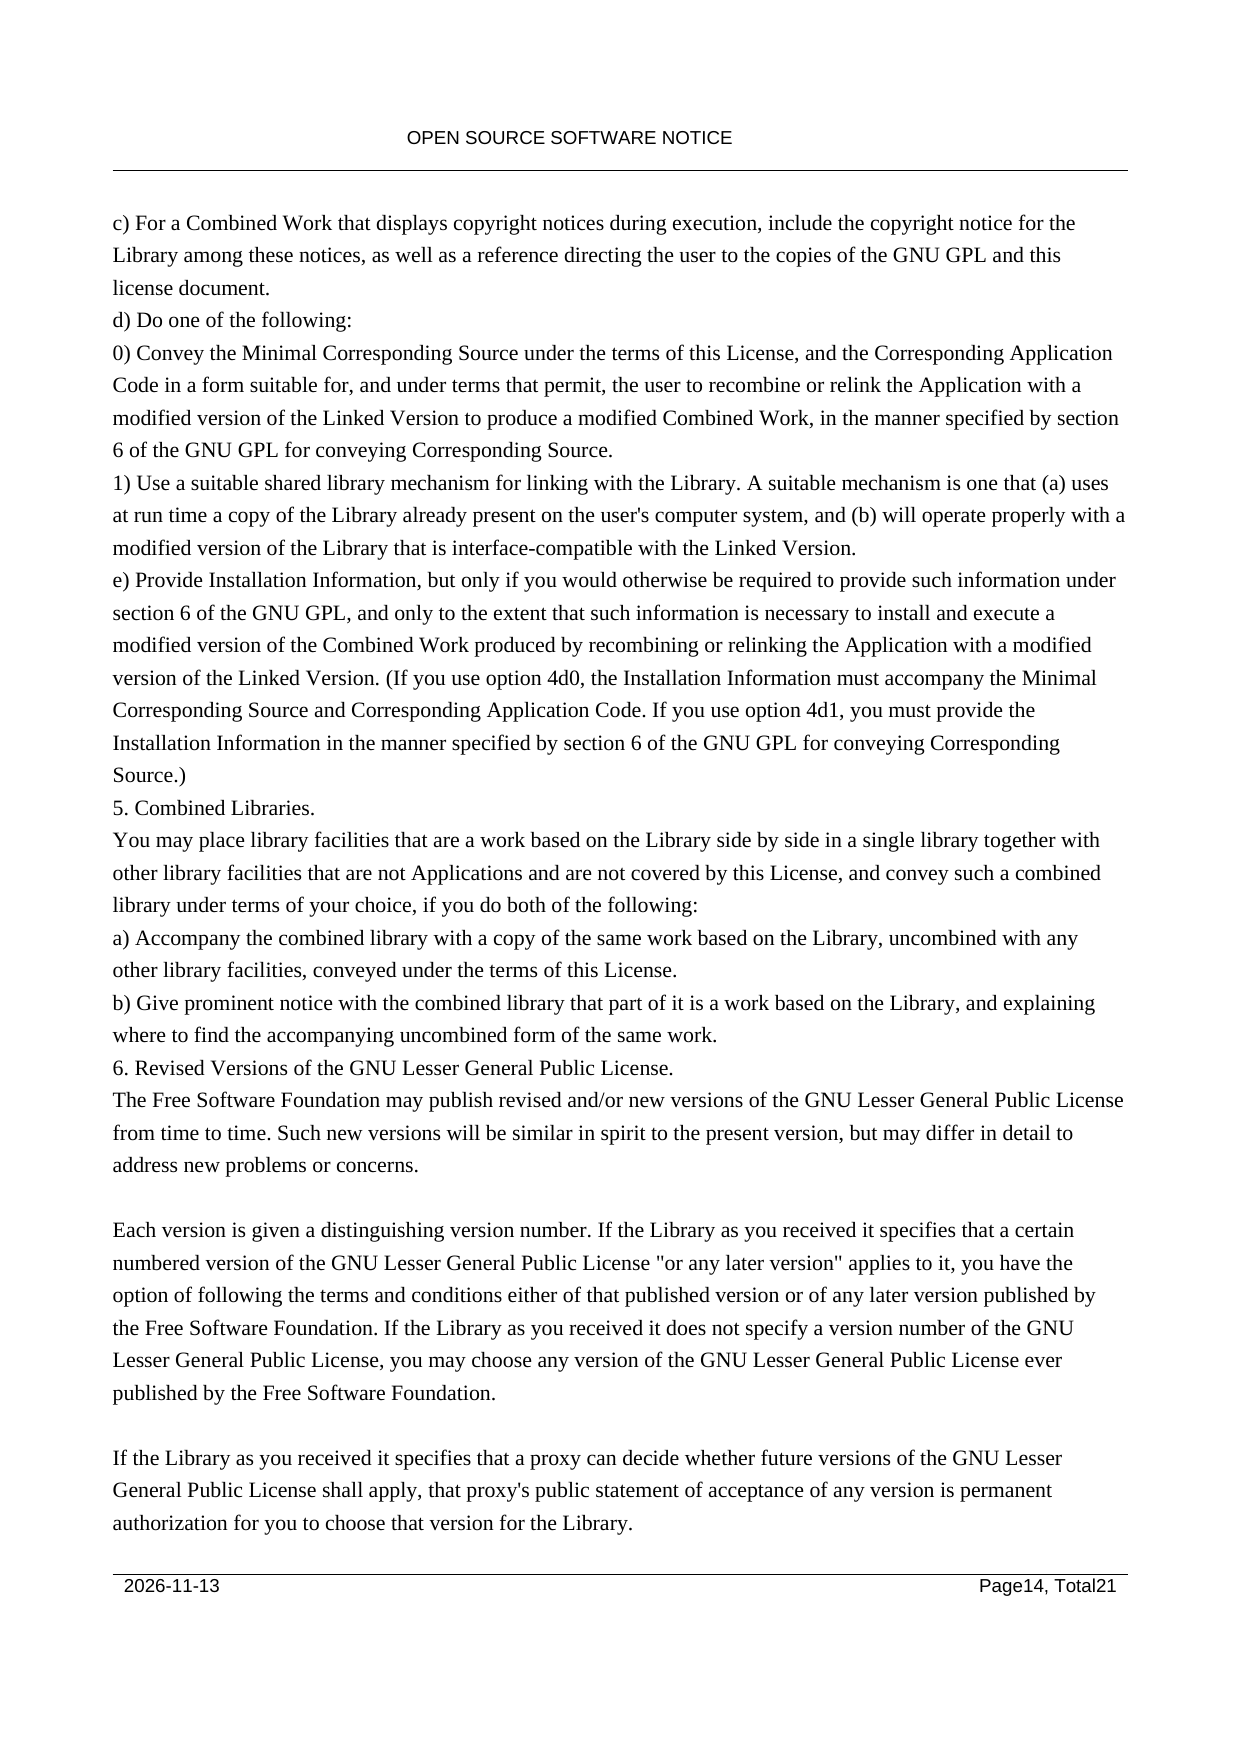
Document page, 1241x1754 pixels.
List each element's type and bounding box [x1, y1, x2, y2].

text [112, 206, 1128, 1539]
